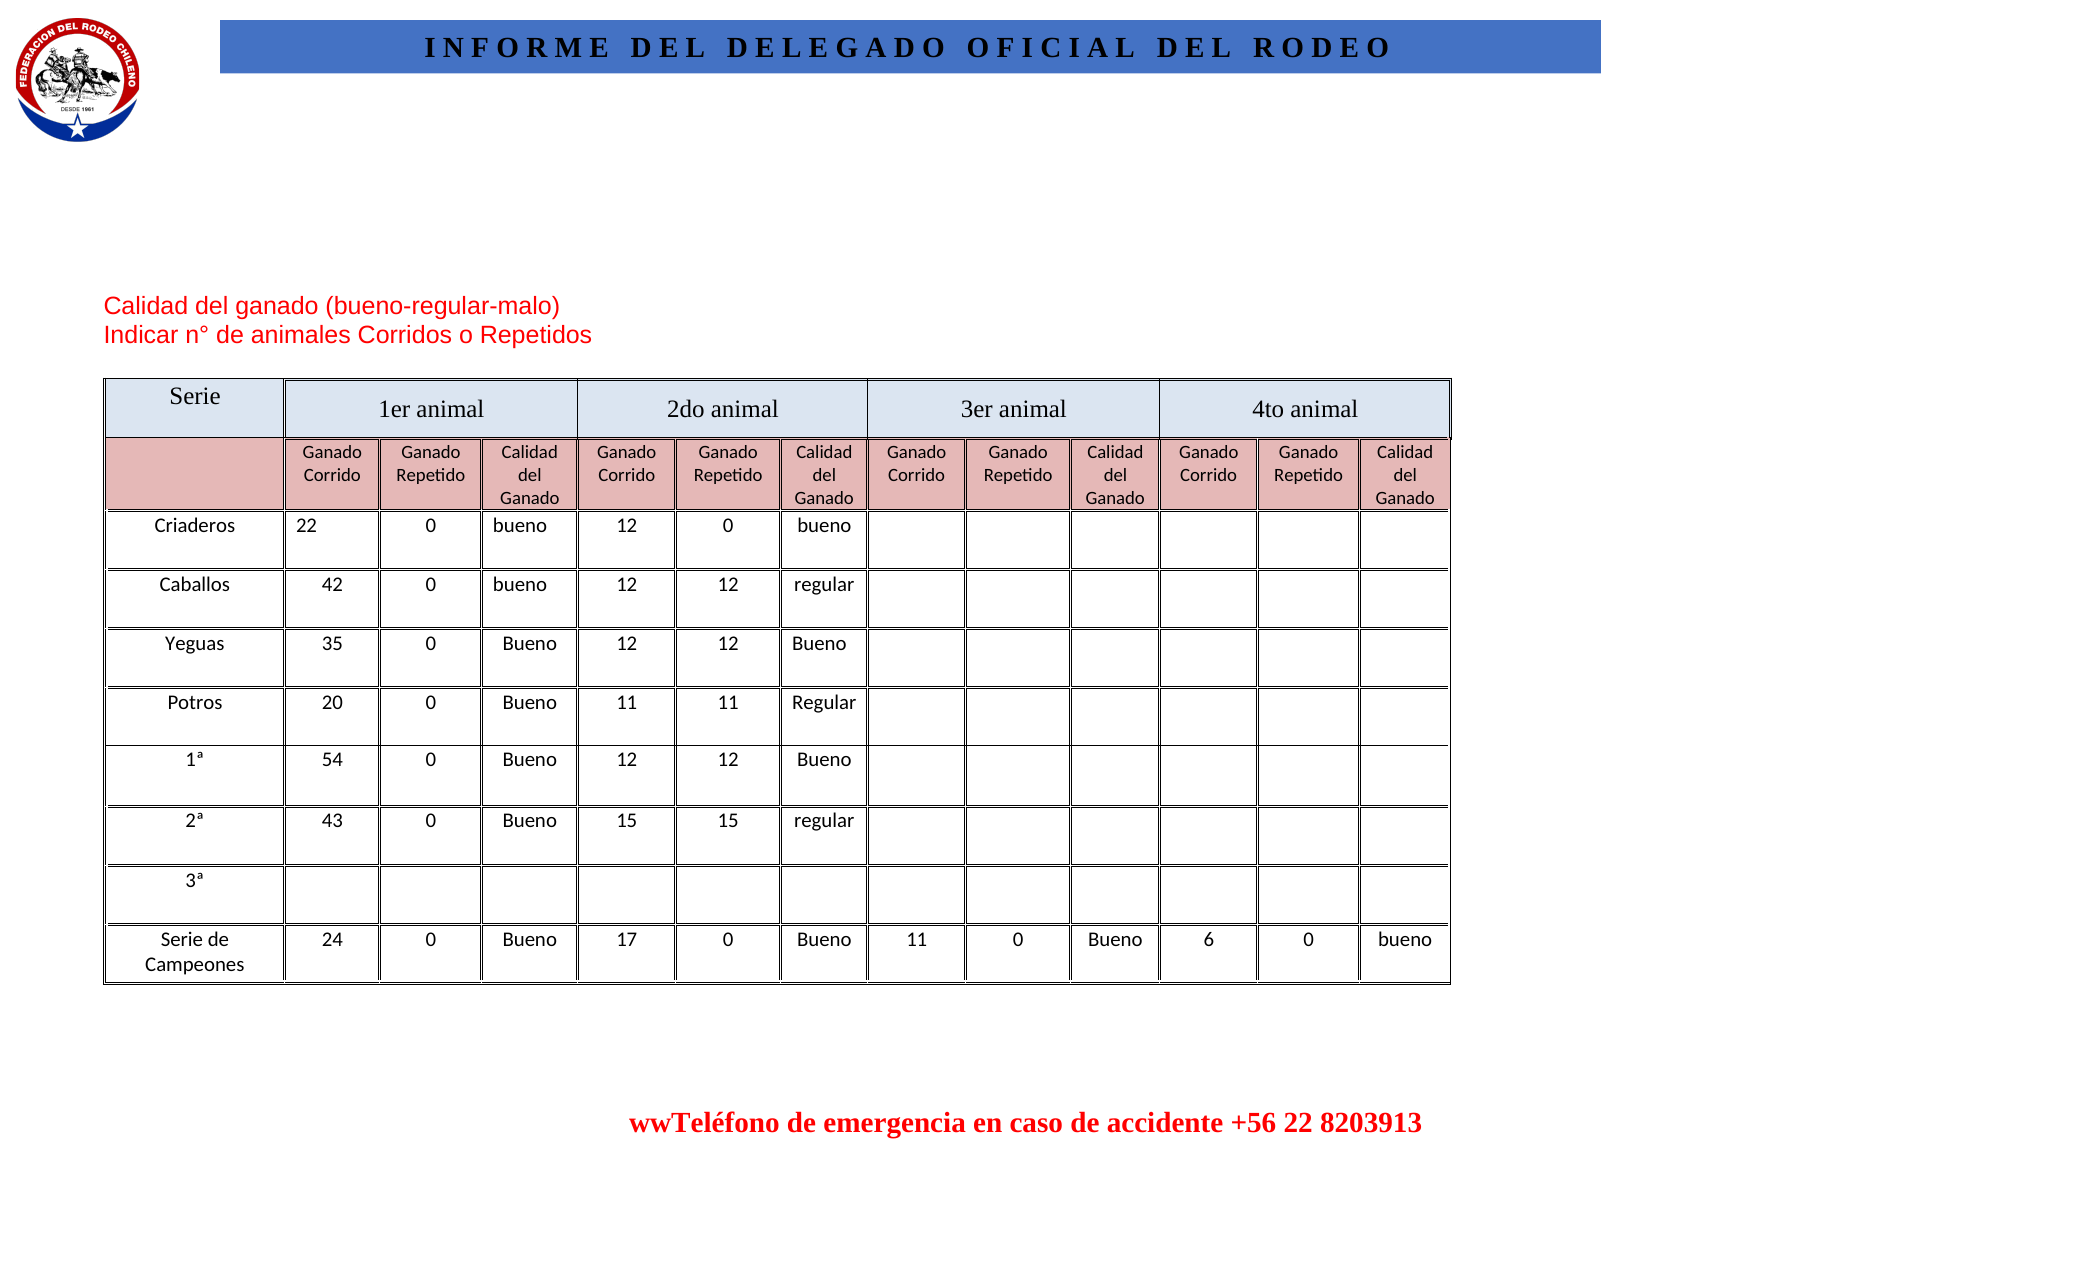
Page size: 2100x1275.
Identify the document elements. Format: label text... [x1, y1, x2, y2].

table_cell Bueno [483, 808, 576, 864]
table_cell 1ª [106, 746, 283, 804]
table_cell 11 [868, 926, 965, 982]
table_cell [1072, 689, 1158, 745]
table_cell Ganado Repetido [677, 440, 779, 509]
table_header 2do animal [578, 381, 867, 437]
table_cell bueno [483, 571, 576, 627]
table_cell [579, 867, 674, 923]
table_cell [869, 746, 964, 804]
table_cell Bueno [782, 630, 866, 686]
table_cell 43 [286, 808, 378, 864]
table_cell [286, 867, 378, 923]
table_cell 0 [380, 926, 481, 982]
table_cell Caballos [105, 568, 284, 627]
table_cell Bueno [1071, 926, 1159, 982]
table_cell Ganado Repetido [967, 440, 1069, 509]
table_cell Ganado Repetido [1259, 440, 1358, 509]
table_cell [782, 867, 866, 923]
table_cell 3ª [106, 864, 283, 923]
table_cell 54 [286, 746, 378, 804]
table_cell [967, 571, 1069, 627]
list Calidad del ganado (bueno-regular-malo) [103, 291, 1986, 320]
table_cell [1361, 745, 1450, 804]
table_cell Bueno [481, 923, 578, 982]
table_cell [1072, 630, 1158, 686]
table_cell 0 [677, 512, 779, 568]
table_cell 0 [381, 571, 480, 627]
table_cell 0 [381, 512, 480, 568]
table_cell [967, 630, 1069, 686]
table_cell [1161, 808, 1256, 864]
table_cell regular [782, 808, 866, 864]
table_cell 17 [578, 926, 675, 982]
table_cell Bueno [782, 746, 866, 804]
table_cell [967, 808, 1069, 864]
table_cell [677, 867, 779, 923]
table_cell [1161, 512, 1256, 568]
table_cell 12 [579, 512, 674, 568]
table_cell [1161, 571, 1256, 627]
table_cell [869, 867, 964, 923]
table_cell Serie de Campeones [105, 923, 284, 982]
table_cell [381, 867, 480, 923]
table_cell Calidad del Ganado [782, 440, 866, 509]
table_cell [1359, 627, 1450, 686]
table_cell Ganado Corrido [579, 440, 674, 509]
table_cell Bueno [483, 630, 576, 686]
table_cell [967, 512, 1069, 568]
table_cell [1259, 808, 1358, 864]
table_cell 15 [579, 808, 674, 864]
table_cell 0 [381, 630, 480, 686]
table_cell [869, 630, 964, 686]
table_cell [1072, 746, 1158, 804]
table_cell 0 [381, 746, 480, 804]
table_cell [869, 808, 964, 864]
table_cell 24 [285, 923, 380, 982]
table_cell regular [782, 571, 866, 627]
table_cell 35 [286, 630, 378, 686]
table_cell [1361, 509, 1450, 568]
table_cell [869, 571, 964, 627]
table_cell [1072, 512, 1158, 568]
table_cell [967, 867, 1069, 923]
text Indicar n° de animales Corridos o Repetidos [103, 320, 1986, 349]
table_cell [869, 689, 964, 745]
table_cell Yeguas [105, 627, 284, 686]
table_header 4to animal [1160, 381, 1449, 437]
table_cell Bueno [483, 746, 576, 804]
table_cell 11 [677, 689, 779, 745]
table_cell [1361, 805, 1450, 864]
table_cell 2ª [106, 805, 283, 864]
table_cell [1161, 689, 1256, 745]
table_cell [1161, 630, 1256, 686]
table_cell [1359, 686, 1450, 745]
table_cell Ganado Repetido [381, 440, 480, 509]
table_cell Calidad del Ganado [1361, 437, 1450, 509]
table_header Serie [106, 379, 283, 437]
table_cell 0 [965, 923, 1071, 982]
table_cell 12 [677, 630, 779, 686]
table_cell 12 [579, 571, 674, 627]
table_cell Calidad del Ganado [1072, 440, 1158, 509]
table_cell Criaderos [106, 509, 283, 568]
table_cell [967, 746, 1069, 804]
table_cell bueno [483, 512, 576, 568]
table_cell Ganado Corrido [286, 440, 378, 509]
table_cell 12 [579, 746, 674, 804]
table_cell 20 [286, 689, 378, 745]
table_cell 6 [1160, 926, 1257, 982]
table_cell bueno [1359, 923, 1450, 982]
table_cell Calidad del Ganado [483, 440, 576, 509]
table_cell 0 [1258, 926, 1359, 982]
table_cell [1359, 568, 1450, 627]
table_cell [1072, 808, 1158, 864]
table_cell 15 [677, 808, 779, 864]
table_cell [483, 867, 576, 923]
picture [15, 18, 140, 142]
table_cell [1161, 867, 1256, 923]
table_cell Ganado Corrido [869, 440, 964, 509]
table_cell [1259, 512, 1358, 568]
table_cell [1259, 746, 1358, 804]
table_cell [1259, 571, 1358, 627]
table_cell [1259, 630, 1358, 686]
table_cell 0 [381, 689, 480, 745]
table_cell Ganado Corrido [1161, 440, 1256, 509]
table_cell [1259, 689, 1358, 745]
table_cell 12 [677, 746, 779, 804]
table_cell [106, 438, 283, 509]
table_cell Potros [105, 686, 284, 745]
table_cell 11 [579, 689, 674, 745]
table_cell Bueno [483, 689, 576, 745]
table_cell bueno [782, 512, 866, 568]
table_cell 0 [381, 808, 480, 864]
table_header 1er animal [286, 381, 577, 437]
table_cell 12 [677, 571, 779, 627]
table_cell Bueno [781, 923, 868, 982]
table_cell 12 [579, 630, 674, 686]
table_cell [1072, 867, 1158, 923]
table_cell [869, 512, 964, 568]
table_cell [1072, 571, 1158, 627]
table_cell 22 [286, 512, 378, 568]
table_cell 42 [286, 571, 378, 627]
table_header 3er animal [868, 381, 1159, 437]
table_cell 0 [675, 923, 781, 982]
table_cell [967, 689, 1069, 745]
table_cell [1259, 867, 1358, 923]
table_cell Regular [782, 689, 866, 745]
table_cell [1161, 746, 1256, 804]
table_cell [1361, 864, 1450, 923]
